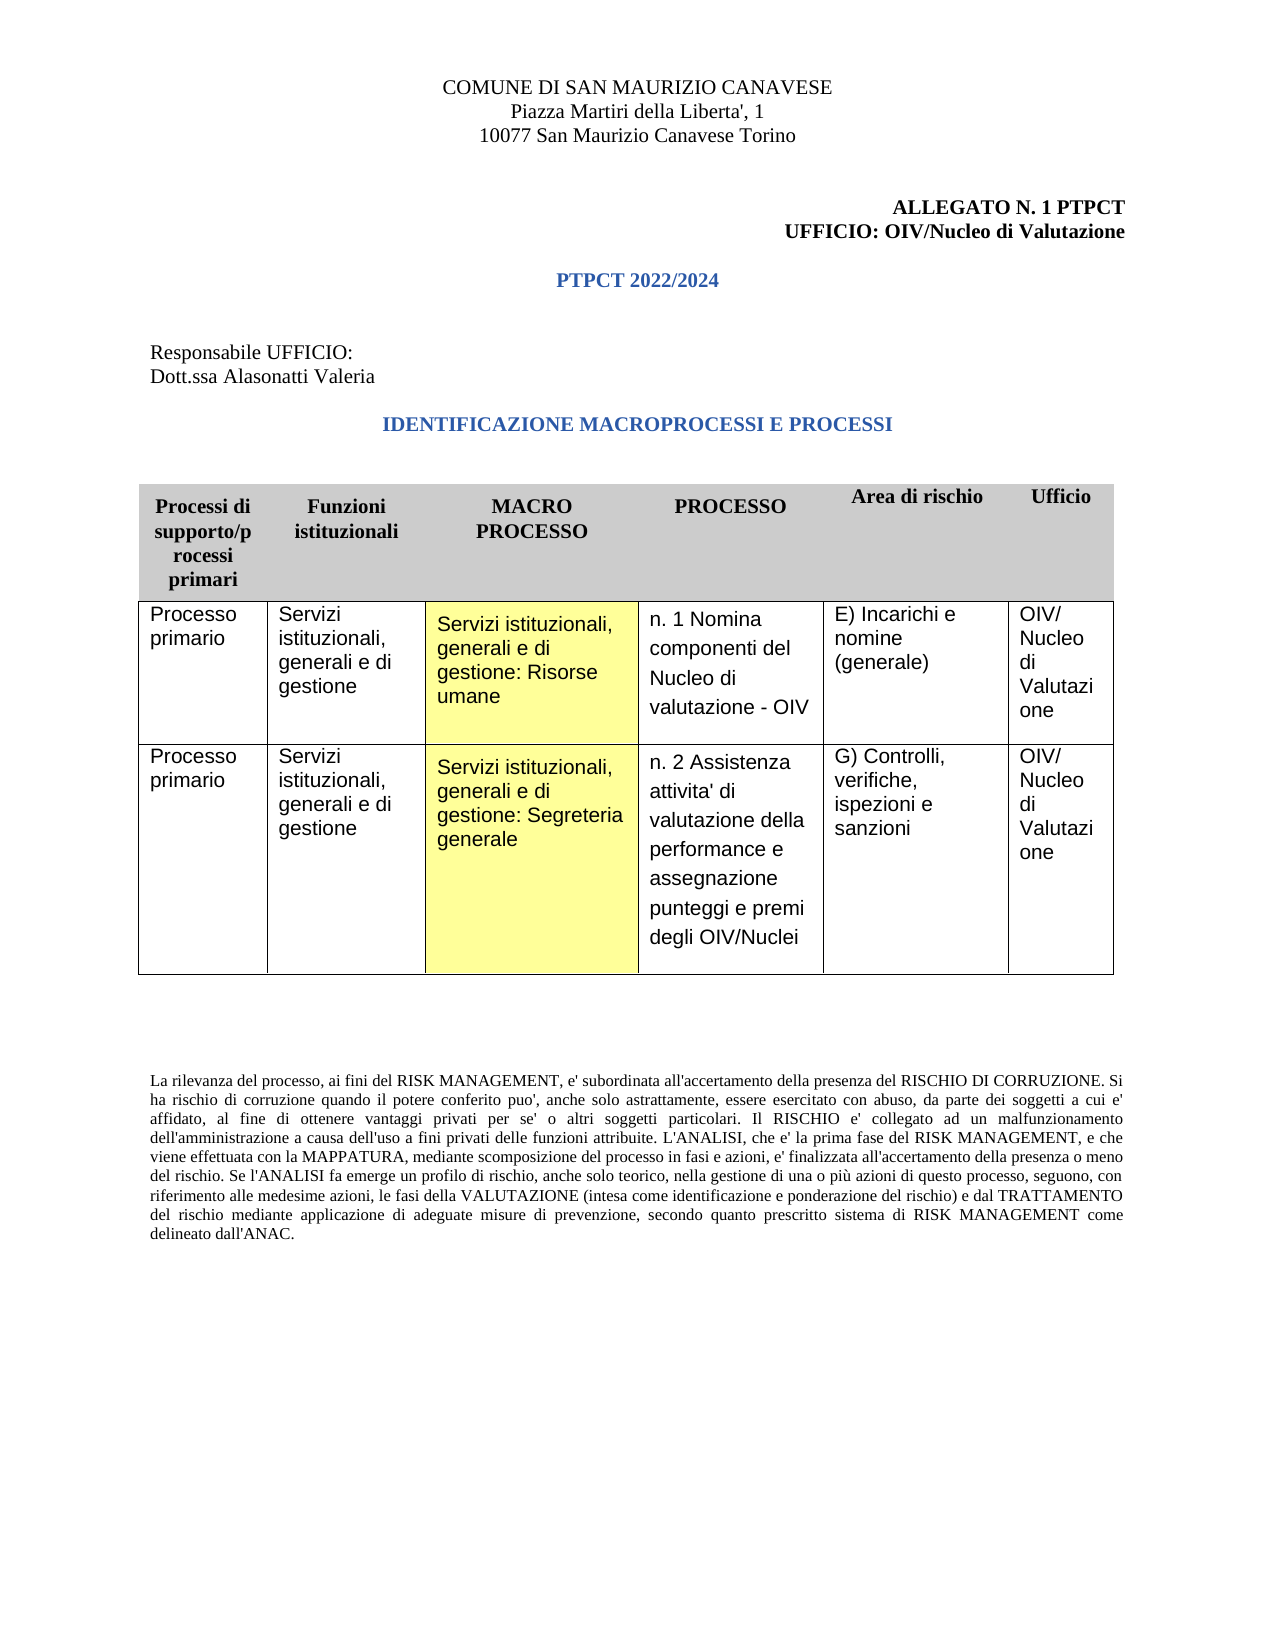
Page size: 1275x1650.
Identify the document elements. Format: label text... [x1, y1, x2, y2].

text ALLEGATO N. 1 PTPCT [150, 195, 1125, 219]
text PTPCT 2022/2024 [150, 267, 1125, 292]
table_header Funzioni istituzionali [267, 484, 426, 601]
table_cell n. 2 Assistenza attivita' di valutazione della performance e assegnazione punteggi e premi degli OIV/Nuclei [639, 745, 823, 973]
table_cell Processo primario [139, 602, 267, 743]
text 10077 San Maurizio Canavese Torino [150, 123, 1125, 147]
table_cell Servizi istituzionali, generali e di gestione [268, 602, 425, 743]
text La rilevanza del processo, ai fini del RISK MANAGEMENT, e' subordinata all'accertamento della presenza del RISCHIO DI CORRUZIONE. Si ha rischio di corruzione quando il potere conferito puo', anche solo astrattamente, essere esercitato con abuso, da parte dei soggetti a cui e' affidato, al fine di ottenere vantaggi privati per se' o altri soggetti particolari. Il RISCHIO e' collegato ad un malfunzionamento dell'amministrazione a causa dell'uso a fini privati delle funzioni attribuite. L'ANALISI, che e' la prima fase del RISK MANAGEMENT, e che viene effettuata con la MAPPATURA, mediante scomposizione del processo in fasi e azioni, e' finalizzata all'accertamento della presenza o meno del rischio. Se l'ANALISI fa emerge un profilo di rischio, anche solo teorico, nella gestione di una o più azioni di questo processo, seguono, con riferimento alle medesime azioni, le fasi della VALUTAZIONE (intesa come identificazione e ponderazione del rischio) e dal TRATTAMENTO del rischio mediante applicazione di adeguate misure di prevenzione, secondo quanto prescritto sistema di RISK MANAGEMENT come delineato dall'ANAC. [150, 1070, 1125, 1243]
table_cell n. 1 Nomina componenti del Nucleo di valutazione - OIV [639, 602, 823, 743]
table_cell G) Controlli, verifiche, ispezioni e sanzioni [824, 745, 1008, 973]
text IDENTIFICAZIONE MACROPROCESSI E PROCESSI [150, 412, 1125, 436]
text COMUNE DI SAN MAURIZIO CANAVESE [150, 75, 1125, 99]
table_cell OIV/Nucleo di Valutazione [1009, 602, 1113, 743]
text UFFICIO: OIV/Nucleo di Valutazione [150, 219, 1125, 243]
table_cell Servizi istituzionali, generali e di gestione: Risorse umane [426, 602, 638, 743]
table_header Ufficio [1008, 484, 1114, 601]
table_header Area di rischio [823, 484, 1008, 601]
table_header Processi di supporto/processi primari [139, 484, 267, 601]
table_cell Processo primario [139, 745, 267, 973]
table_cell Servizi istituzionali, generali e di gestione: Segreteria generale [426, 745, 638, 973]
text Piazza Martiri della Liberta', 1 [150, 99, 1125, 123]
table_cell E) Incarichi e nomine (generale) [824, 602, 1008, 743]
table_header PROCESSO [638, 484, 823, 601]
table_cell OIV/Nucleo di Valutazione [1009, 745, 1113, 973]
table_cell Servizi istituzionali, generali e di gestione [268, 745, 425, 973]
text Dott.ssa Alasonatti Valeria [150, 364, 1125, 388]
text Responsabile UFFICIO: [150, 340, 1125, 364]
table_header MACRO PROCESSO [426, 484, 638, 601]
